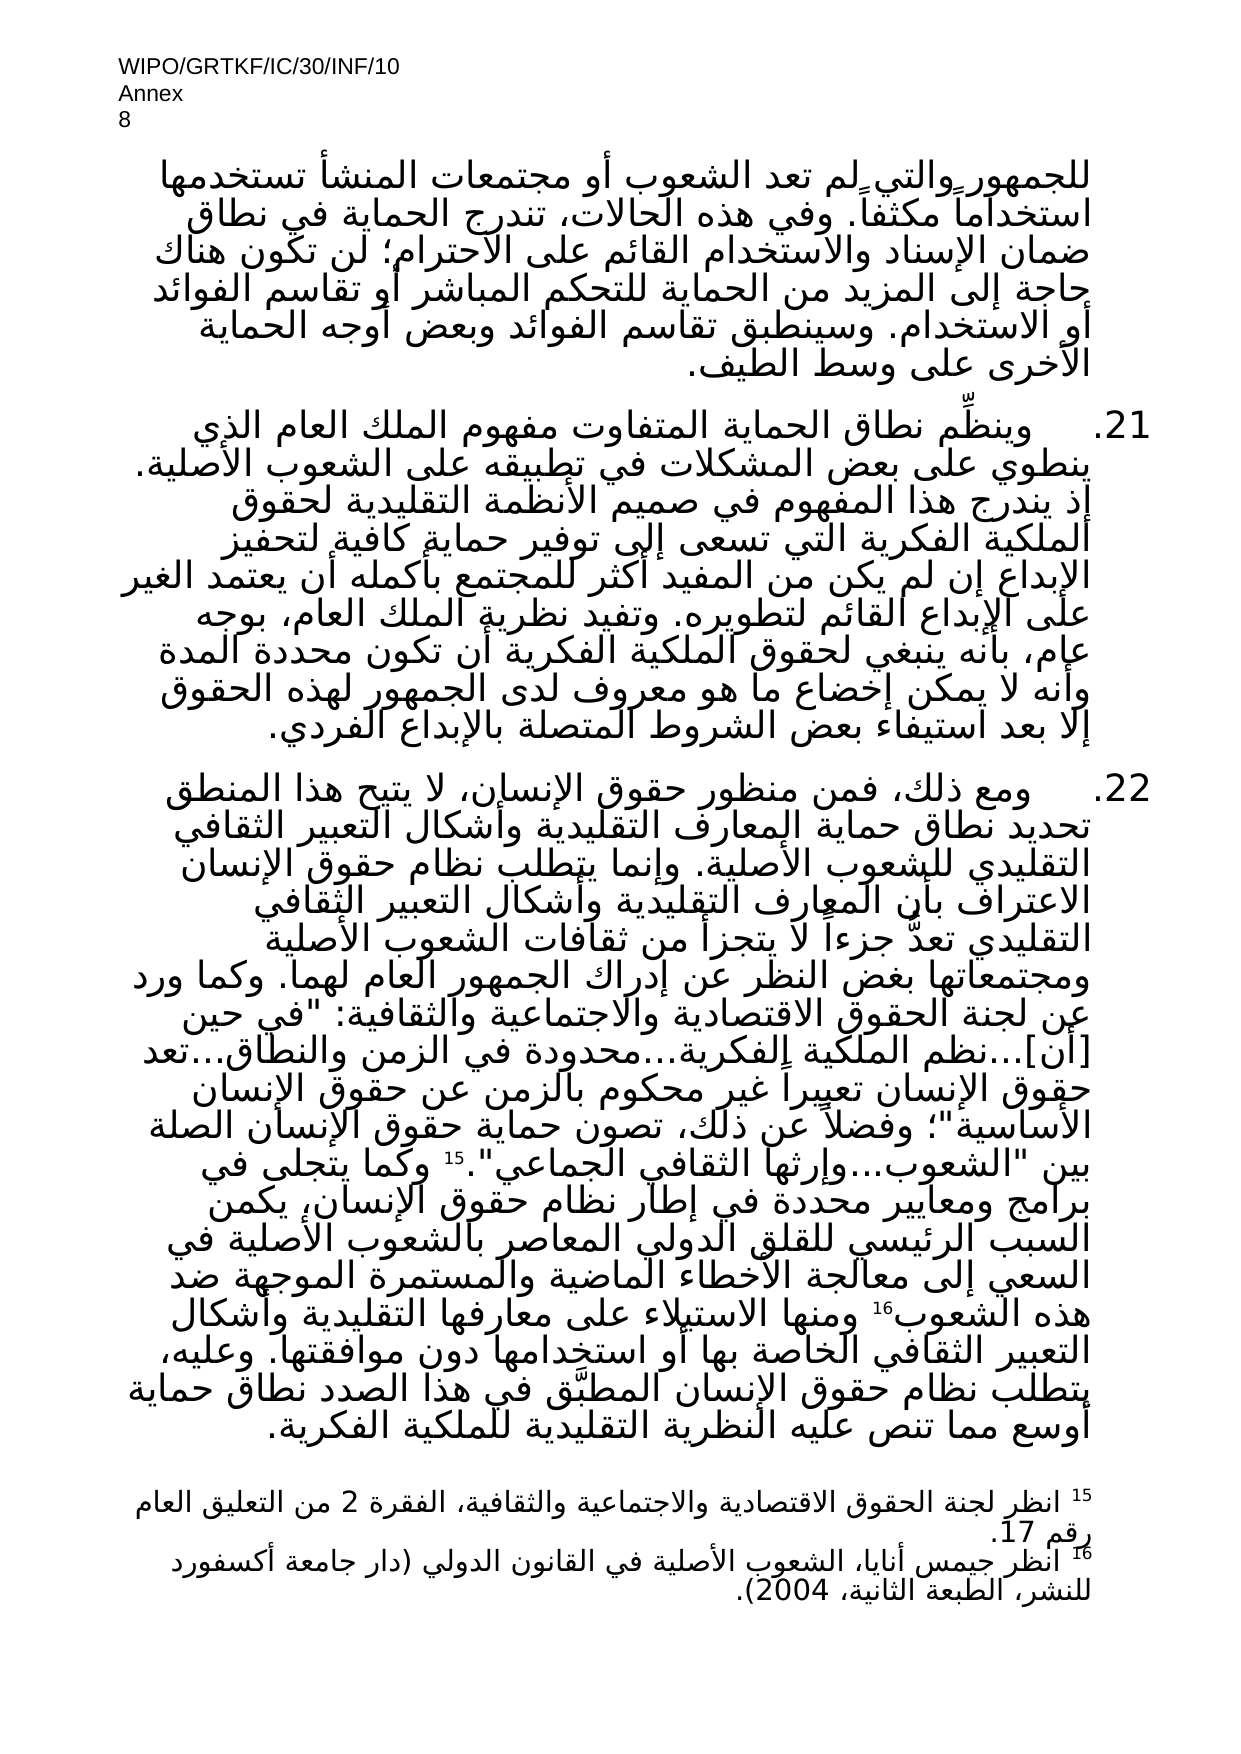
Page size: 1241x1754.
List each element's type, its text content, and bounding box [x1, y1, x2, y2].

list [118, 158, 1092, 383]
list ومع ذلك، فمن منظور حقوق الإنسان، لا يتيح هذا المنطق تحديد نطاق حماية المعارف التقليدية وأشكال التعبير الثقافي التقليدي للشعوب الأصلية. وإنما يتطلب نظام حقوق الإنسان الاعتراف بأن المعارف التقليدية وأشكال التعبير الثقافي التقليدي تعدُّ جزءاً لا يتجزأ من ثقافات الشعوب الأصلية ومجتمعاتها بغض النظر عن إدراك الجمهور العام لهما. وكما ورد عن لجنة الحقوق الاقتصادية والاجتماعية والثقافية: "في حين [أن]...نظم الملكية الفكرية...محدودة في الزمن والنطاق...تعد حقوق الإنسان تعبيراً غير محكوم بالزمن عن حقوق الإنسان الأساسية"؛ وفضلاً عن ذلك، تصون حماية حقوق الإنسان الصلة بين "الشعوب...وإرثها الثقافي الجماعي". وكما يتجلى في برامج ومعايير محددة في إطار نظام حقوق الإنسان، يكمن السبب الرئيسي للقلق الدولي المعاصر بالشعوب الأصلية في السعي إلى معالجة الأخطاء الماضية والمستمرة الموجهة ضد هذه الشعوب ومنها الاستيلاء على معارفها التقليدية وأشكال التعبير الثقافي الخاصة بها أو استخدامها دون موافقتها. وعليه، يتطلب نظام حقوق الإنسان المطبَّق في هذا الصدد نطاق حماية أوسع مما تنص عليه النظرية التقليدية للملكية الفكرية. [118, 771, 1092, 1446]
list وينظِّم نطاق الحماية المتفاوت مفهوم الملك العام الذي ينطوي على بعض المشكلات في تطبيقه على الشعوب الأصلية. إذ يندرج هذا المفهوم في صميم الأنظمة التقليدية لحقوق الملكية الفكرية التي تسعى إلى توفير حماية كافية لتحفيز الإبداع إن لم يكن من المفيد أكثر للمجتمع بأكمله أن يعتمد الغير على الإبداع القائم لتطويره. وتفيد نظرية الملك العام، بوجه عام، بأنه ينبغي لحقوق الملكية الفكرية أن تكون محددة المدة وأنه لا يمكن إخضاع ما هو معروف لدى الجمهور لهذه الحقوق إلا بعد استيفاء بعض الشروط المتصلة بالإبداع الفردي. [118, 408, 1092, 746]
